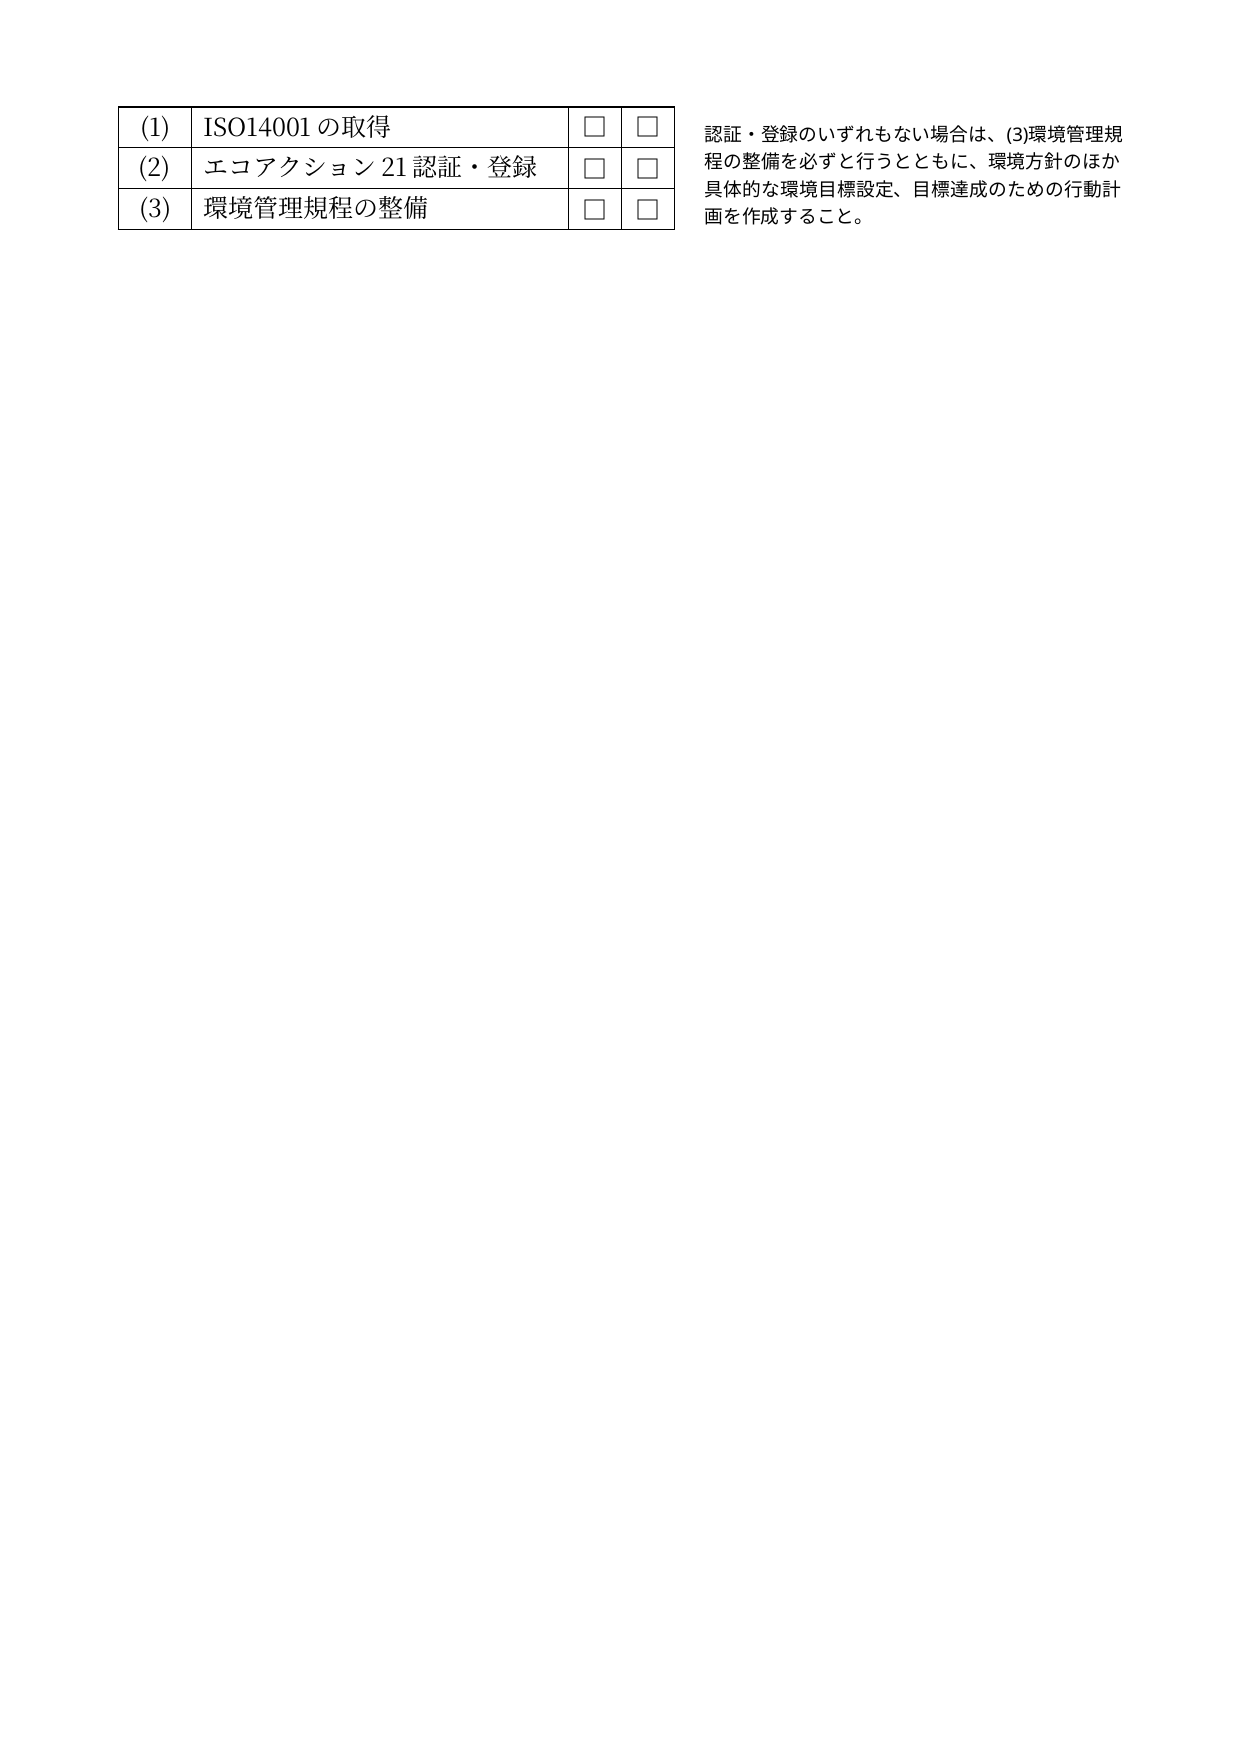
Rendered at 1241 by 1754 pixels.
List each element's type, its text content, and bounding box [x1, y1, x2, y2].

table_cell (1) [119, 108, 191, 147]
table_cell (2) [119, 148, 191, 188]
table_cell (3) [119, 189, 191, 228]
table_cell 環境管理規程の整備 [192, 189, 568, 228]
table_cell □ [569, 189, 621, 228]
table_cell □ [569, 108, 621, 147]
table_cell □ [622, 148, 674, 188]
table_cell □ [622, 189, 674, 228]
table_cell □ [622, 108, 674, 147]
table_cell エコアクション21認証・登録 [192, 148, 568, 188]
table_cell ISO14001の取得 [192, 108, 568, 147]
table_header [675, 106, 1134, 228]
table_cell □ [569, 148, 621, 188]
